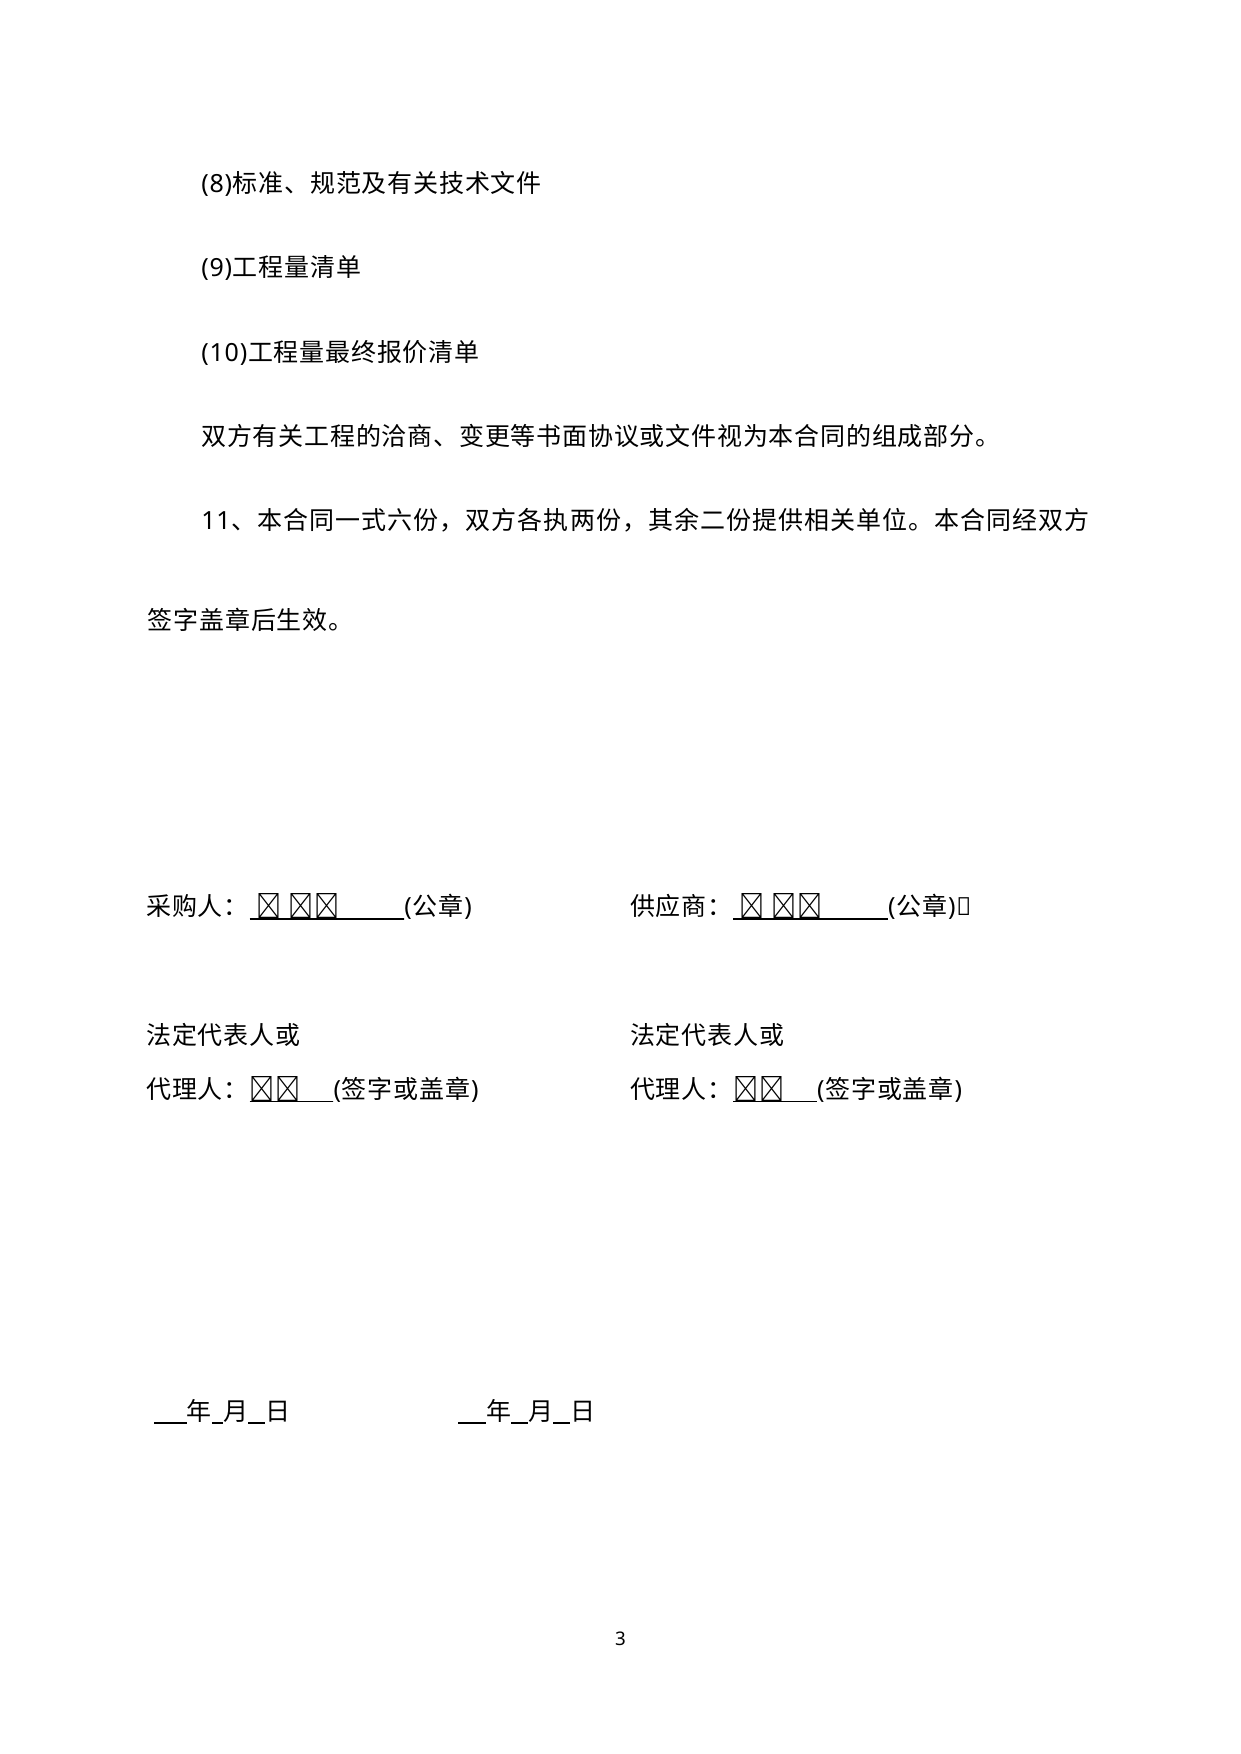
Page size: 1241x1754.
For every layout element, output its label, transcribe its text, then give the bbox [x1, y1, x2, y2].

list 11、本合同一式六份，双方各执两份，其余二份提供相关单位。本合同经双方签字盖章后生效。 [148, 486, 1093, 651]
text (9)工程量清单 [148, 233, 1093, 299]
text 年 月 日 年 月 日 [148, 1376, 1093, 1443]
text (8)标准、规范及有关技术文件 [148, 148, 1093, 214]
table_cell 法定代表人或 代理人： (签字或盖章) [619, 1015, 1102, 1128]
text (10)工程量最终报价清单 [148, 317, 1093, 383]
table_cell 法定代表人或 代理人： (签字或盖章) [135, 1015, 618, 1128]
table_header 采购人：   (公章) [135, 887, 618, 1015]
table_header 供应商：   (公章) [619, 887, 1102, 1015]
text 双方有关工程的洽商、变更等书面协议或文件视为本合同的组成部分。 [148, 401, 1093, 468]
